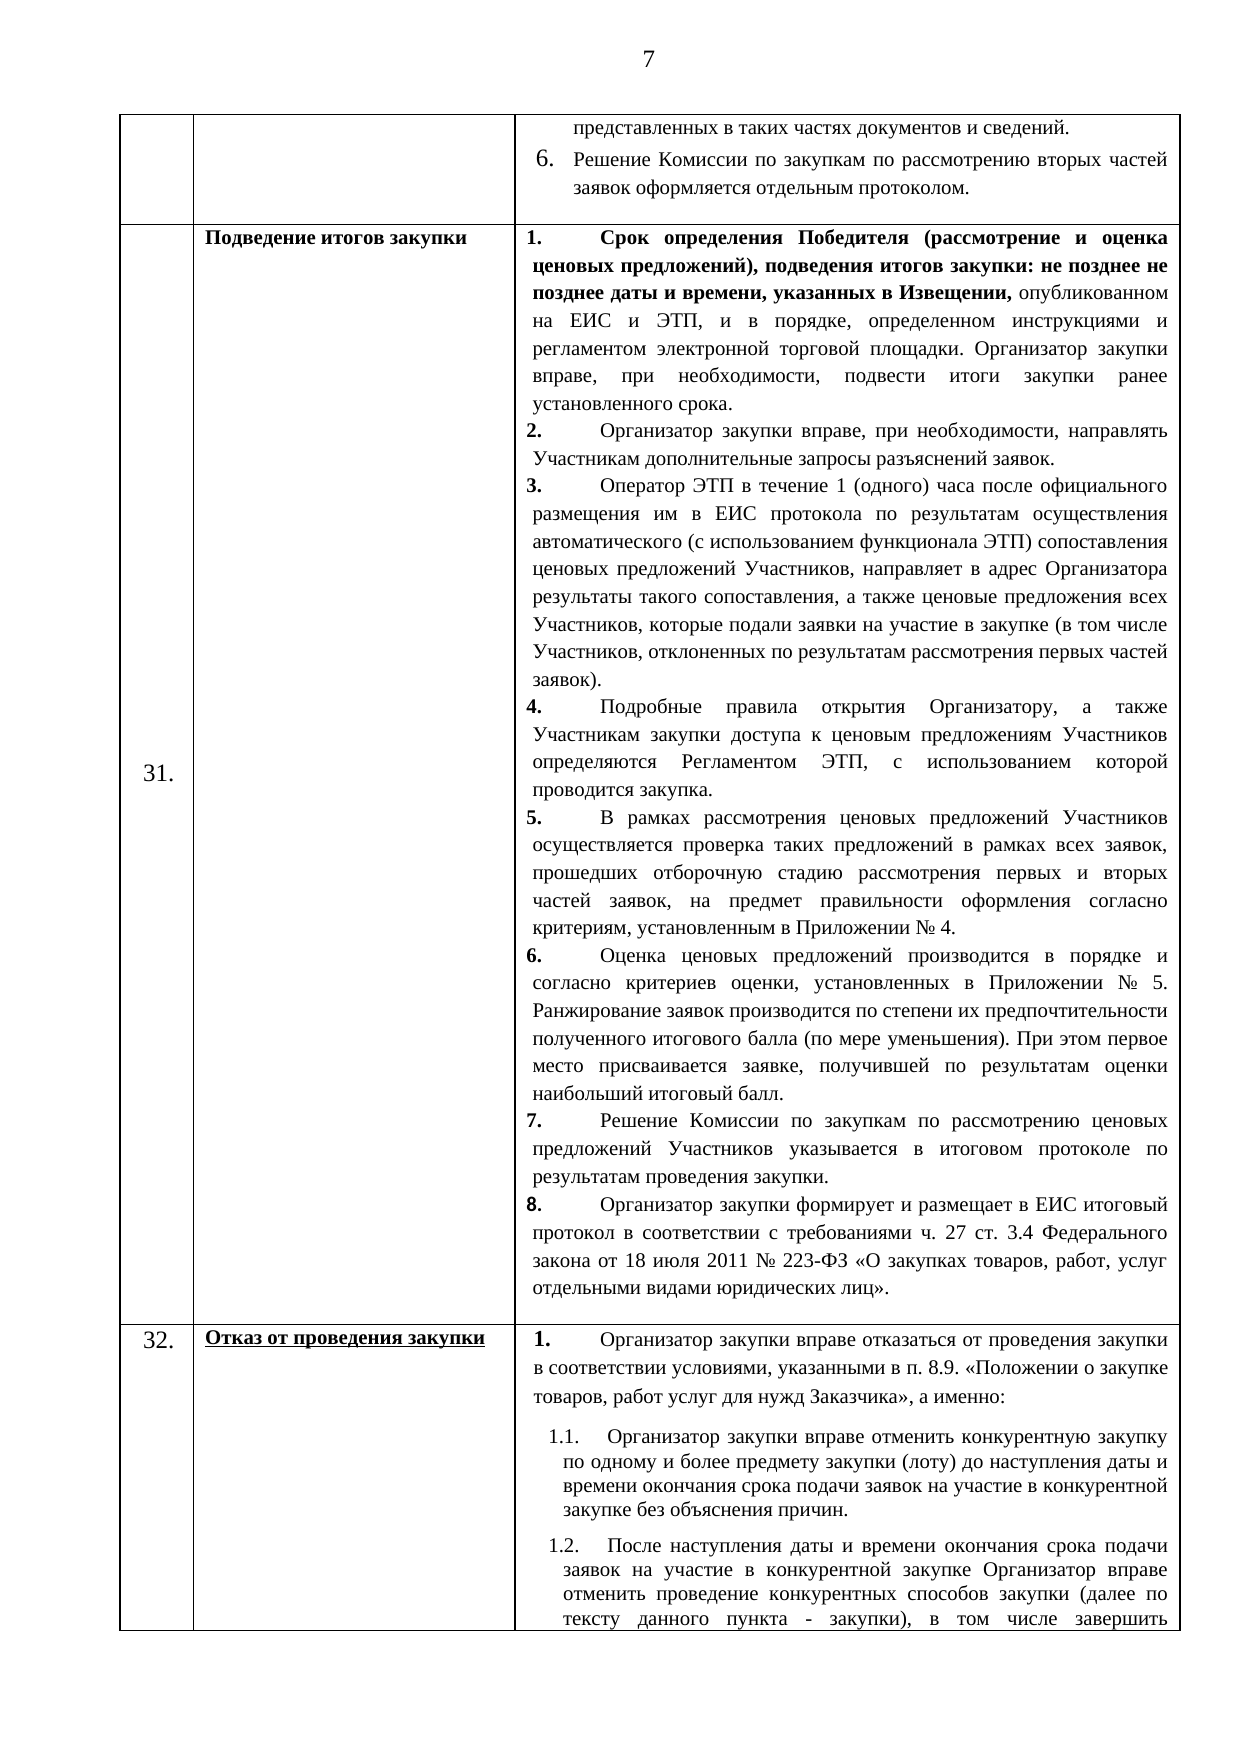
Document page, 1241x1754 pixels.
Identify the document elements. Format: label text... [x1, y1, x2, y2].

table_cell Срок определения Победителя (рассмотрение и оценка ценовых предложений), подведения итогов закупки: не позднее не позднее даты и времени, указанных в Извещении, опубликованном на ЕИС и ЭТП, и в порядке, определенном инструкциями и регламентом электронной торговой площадки. Организатор закупки вправе, при необходимости, подвести итоги закупки ранее установленного срока. Организатор закупки вправе, при необходимости, направлять Участникам дополнительные запросы разъяснений заявок. Оператор ЭТП в течение 1 (одного) часа после официального размещения им в ЕИС протокола по результатам осуществления автоматического (с использованием функционала ЭТП) сопоставления ценовых предложений Участников, направляет в адрес Организатора результаты такого сопоставления, а также ценовые предложения всех Участников, которые подали заявки на участие в закупке (в том числе Участников, отклоненных по результатам рассмотрения первых частей заявок). Подробные правила открытия Организатору, а также Участникам закупки доступа к ценовым предложениям Участников определяются Регламентом ЭТП, с использованием которой проводится закупка. В рамках рассмотрения ценовых предложений Участников осуществляется проверка таких предложений в рамках всех заявок, прошедших отборочную стадию рассмотрения первых и вторых частей заявок, на предмет правильности оформления согласно критериям, установленным в Приложении № 4. Оценка ценовых предложений производится в порядке и согласно критериев оценки, установленных в Приложении № 5. Ранжирование заявок производится по степени их предпочтительности полученного итогового балла (по мере уменьшения). При этом первое место присваивается заявке, получившей по результатам оценки наибольший итоговый балл. Решение Комиссии по закупкам по рассмотрению ценовых предложений Участников указывается в итоговом протоколе по результатам проведения закупки. Организатор закупки формирует и размещает в ЕИС итоговый протокол в соответствии с требованиями ч. 27 ст. 3.4 Федерального закона от 18 июля 2011 № 223-ФЗ «О закупках товаров, работ, услуг отдельными видами юридических лиц». [516, 225, 1179, 1324]
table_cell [516, 1325, 1179, 1629]
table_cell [516, 115, 1179, 224]
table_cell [194, 115, 514, 224]
table_cell [121, 1325, 193, 1629]
table_cell [121, 225, 193, 1324]
table_cell [121, 115, 193, 224]
table_cell Подведение итогов закупки [194, 225, 514, 1324]
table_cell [194, 1325, 514, 1629]
